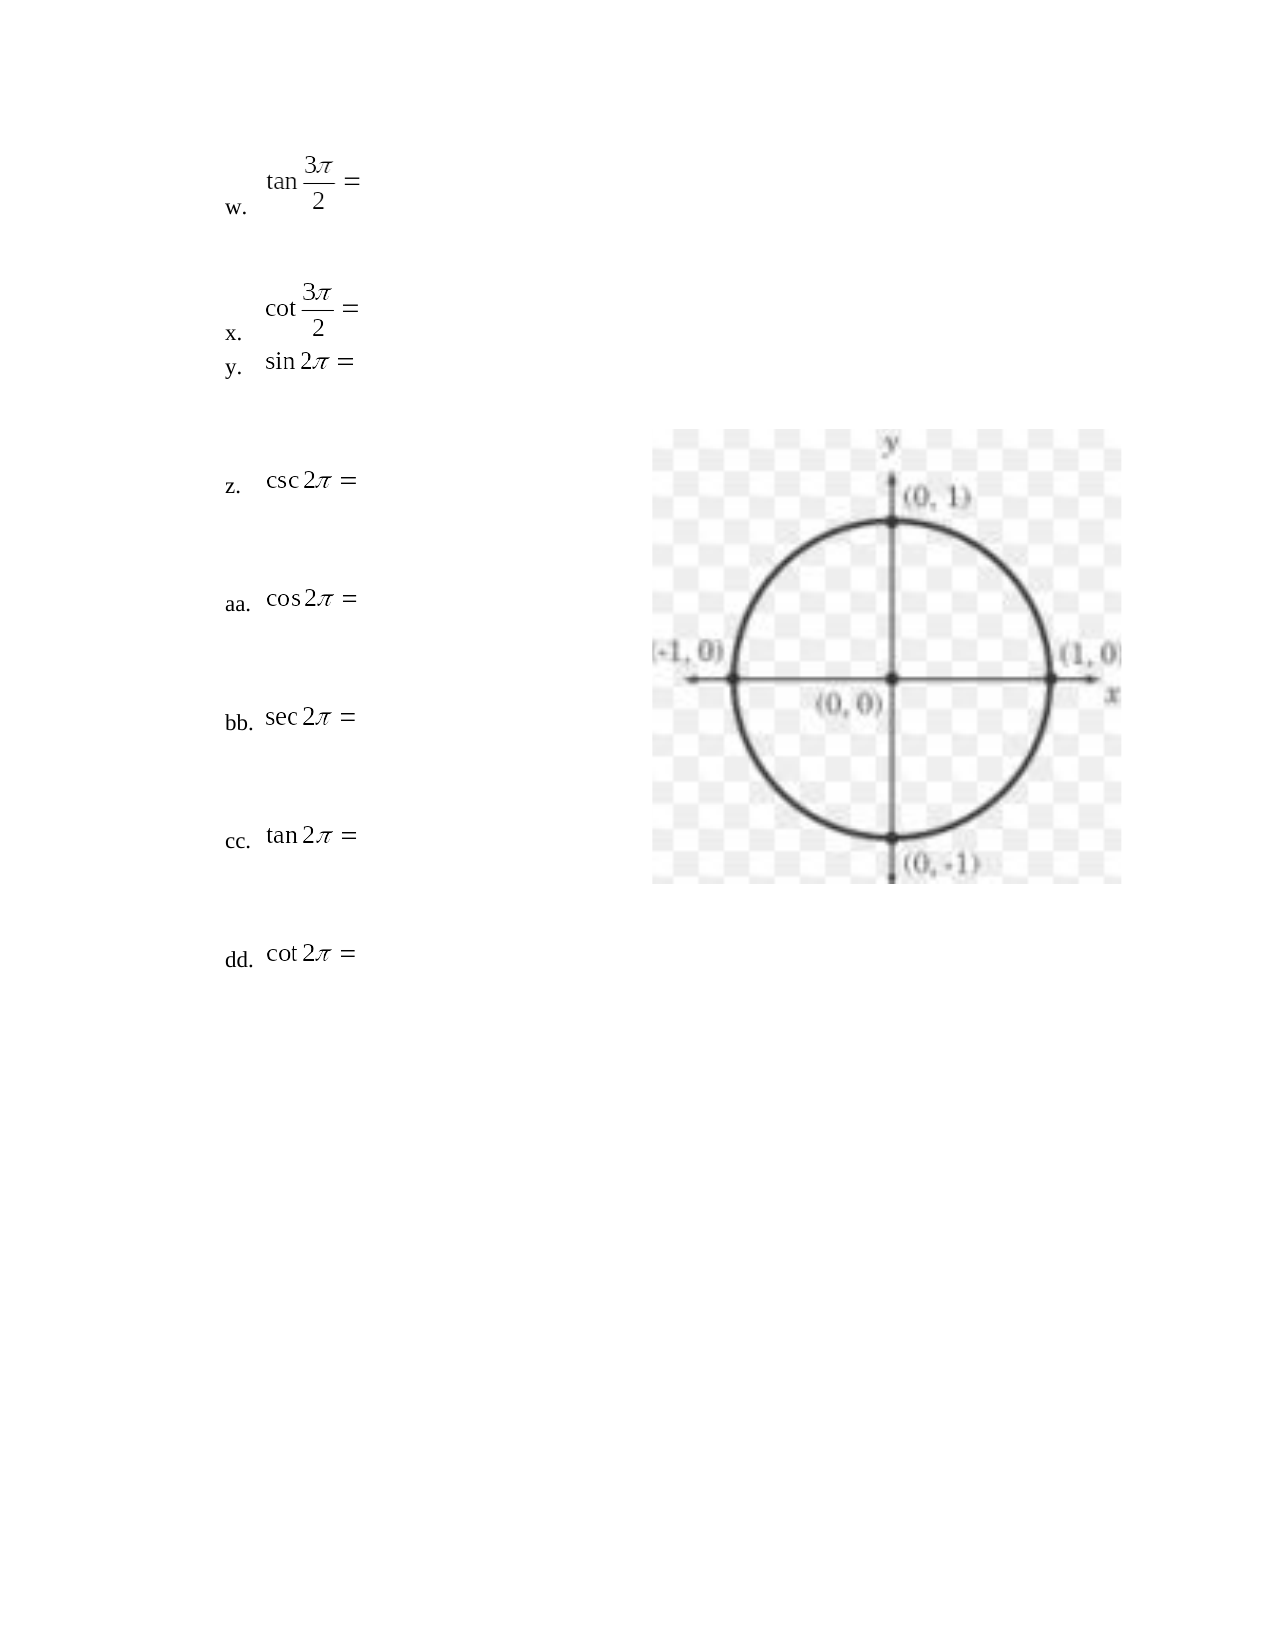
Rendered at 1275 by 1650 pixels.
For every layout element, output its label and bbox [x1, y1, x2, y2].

picture [649, 429, 1121, 881]
